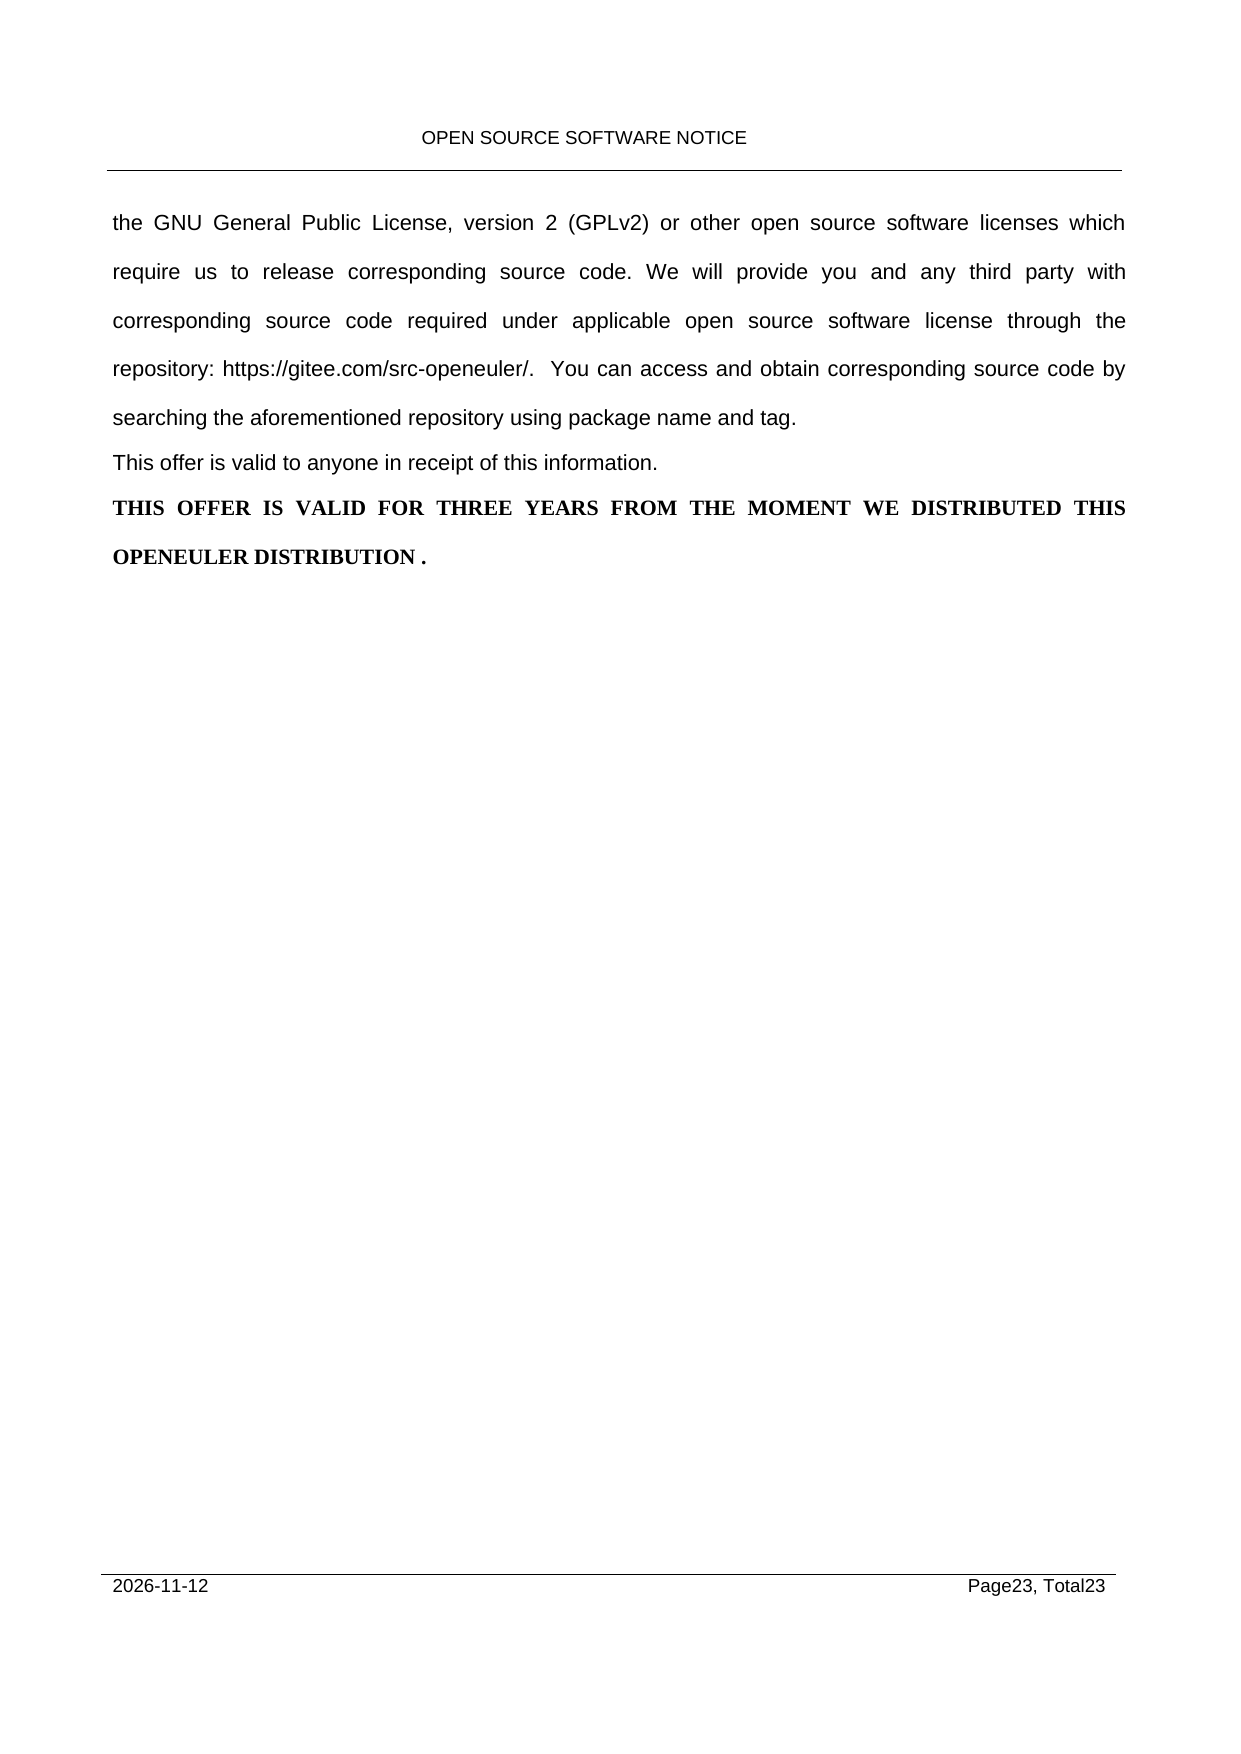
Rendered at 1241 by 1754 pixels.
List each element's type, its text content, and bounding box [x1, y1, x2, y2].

text This offer is valid to anyone in receipt of this information. [112, 446, 1128, 479]
text THIS OFFER IS VALID FOR THREE YEARS FROM THE MOMENT WE DISTRIBUTED THIS OPENEULER DISTRIBUTION . [112, 492, 1128, 573]
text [112, 206, 1128, 434]
